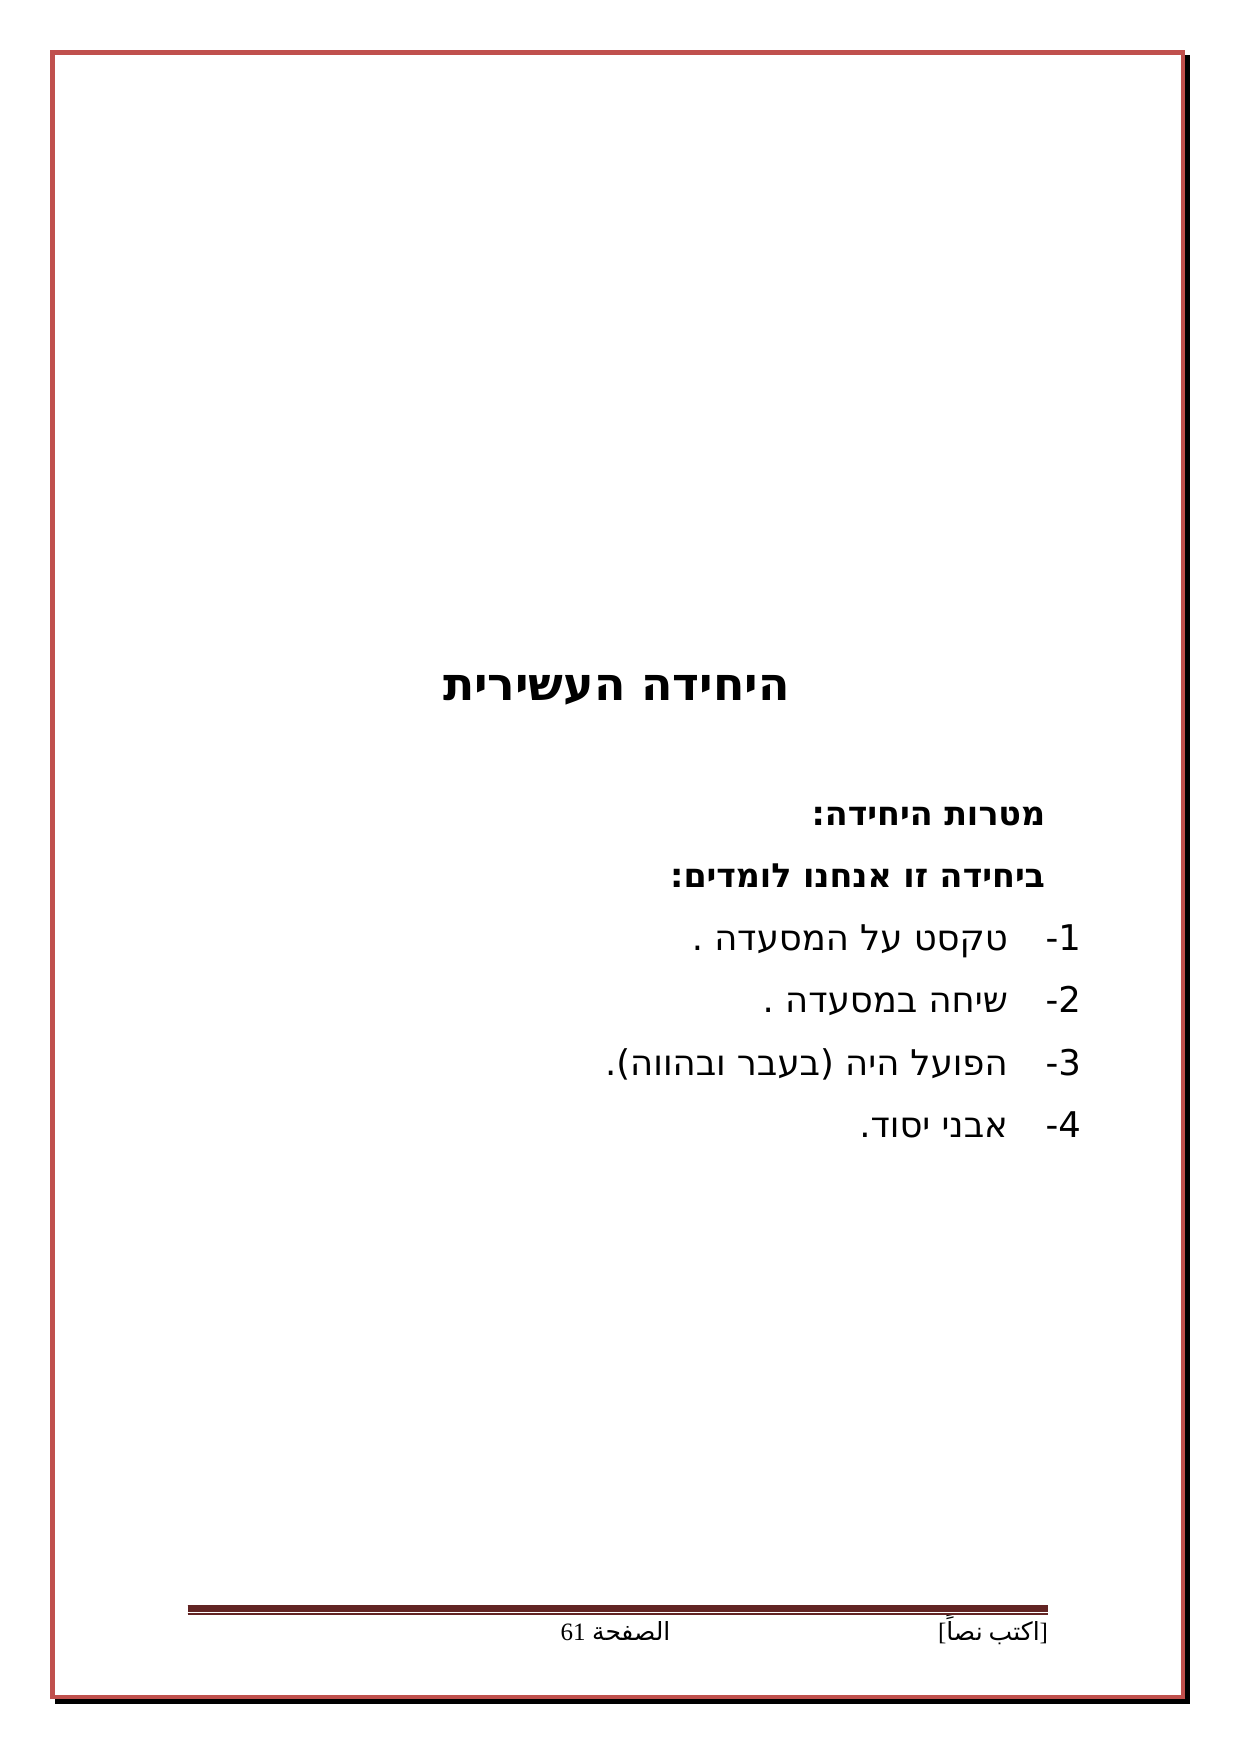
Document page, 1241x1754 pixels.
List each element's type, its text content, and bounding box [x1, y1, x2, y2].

list טקסט על המסעדה . [187, 900, 1045, 962]
list הפועל היה (בעבר ובהווה). [187, 1025, 1045, 1087]
text ביחידה זו אנחנו לומדים: [187, 837, 1045, 900]
text היחידה העשירית [187, 650, 1045, 712]
text מטרות היחידה: [187, 775, 1045, 837]
list שיחה במסעדה . [187, 962, 1045, 1025]
list אבני יסוד. [187, 1087, 1045, 1150]
